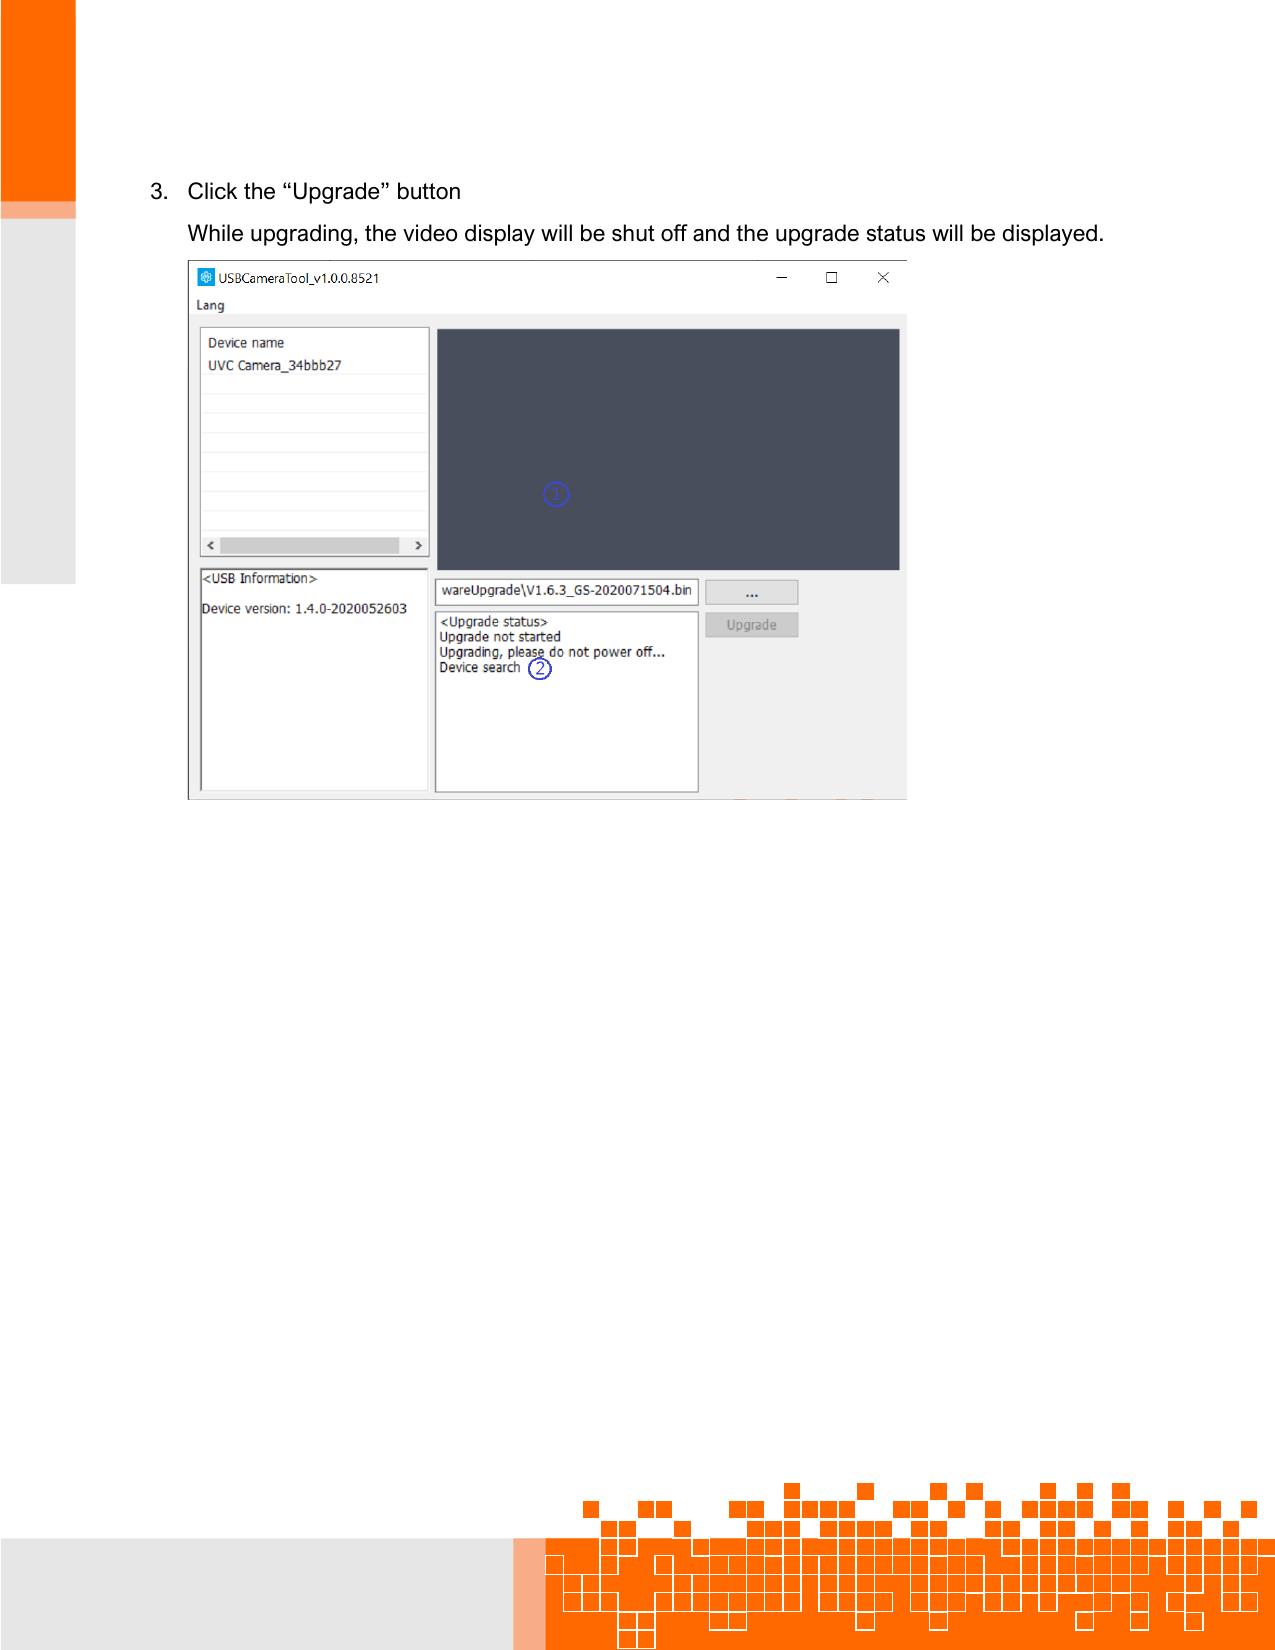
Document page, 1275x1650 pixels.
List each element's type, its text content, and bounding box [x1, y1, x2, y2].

picture [187, 260, 907, 800]
list While upgrading, the video display will be shut off and the upgrade status will be displayed. [187, 219, 1162, 247]
list Click the “Upgrade” button [150, 177, 1162, 205]
